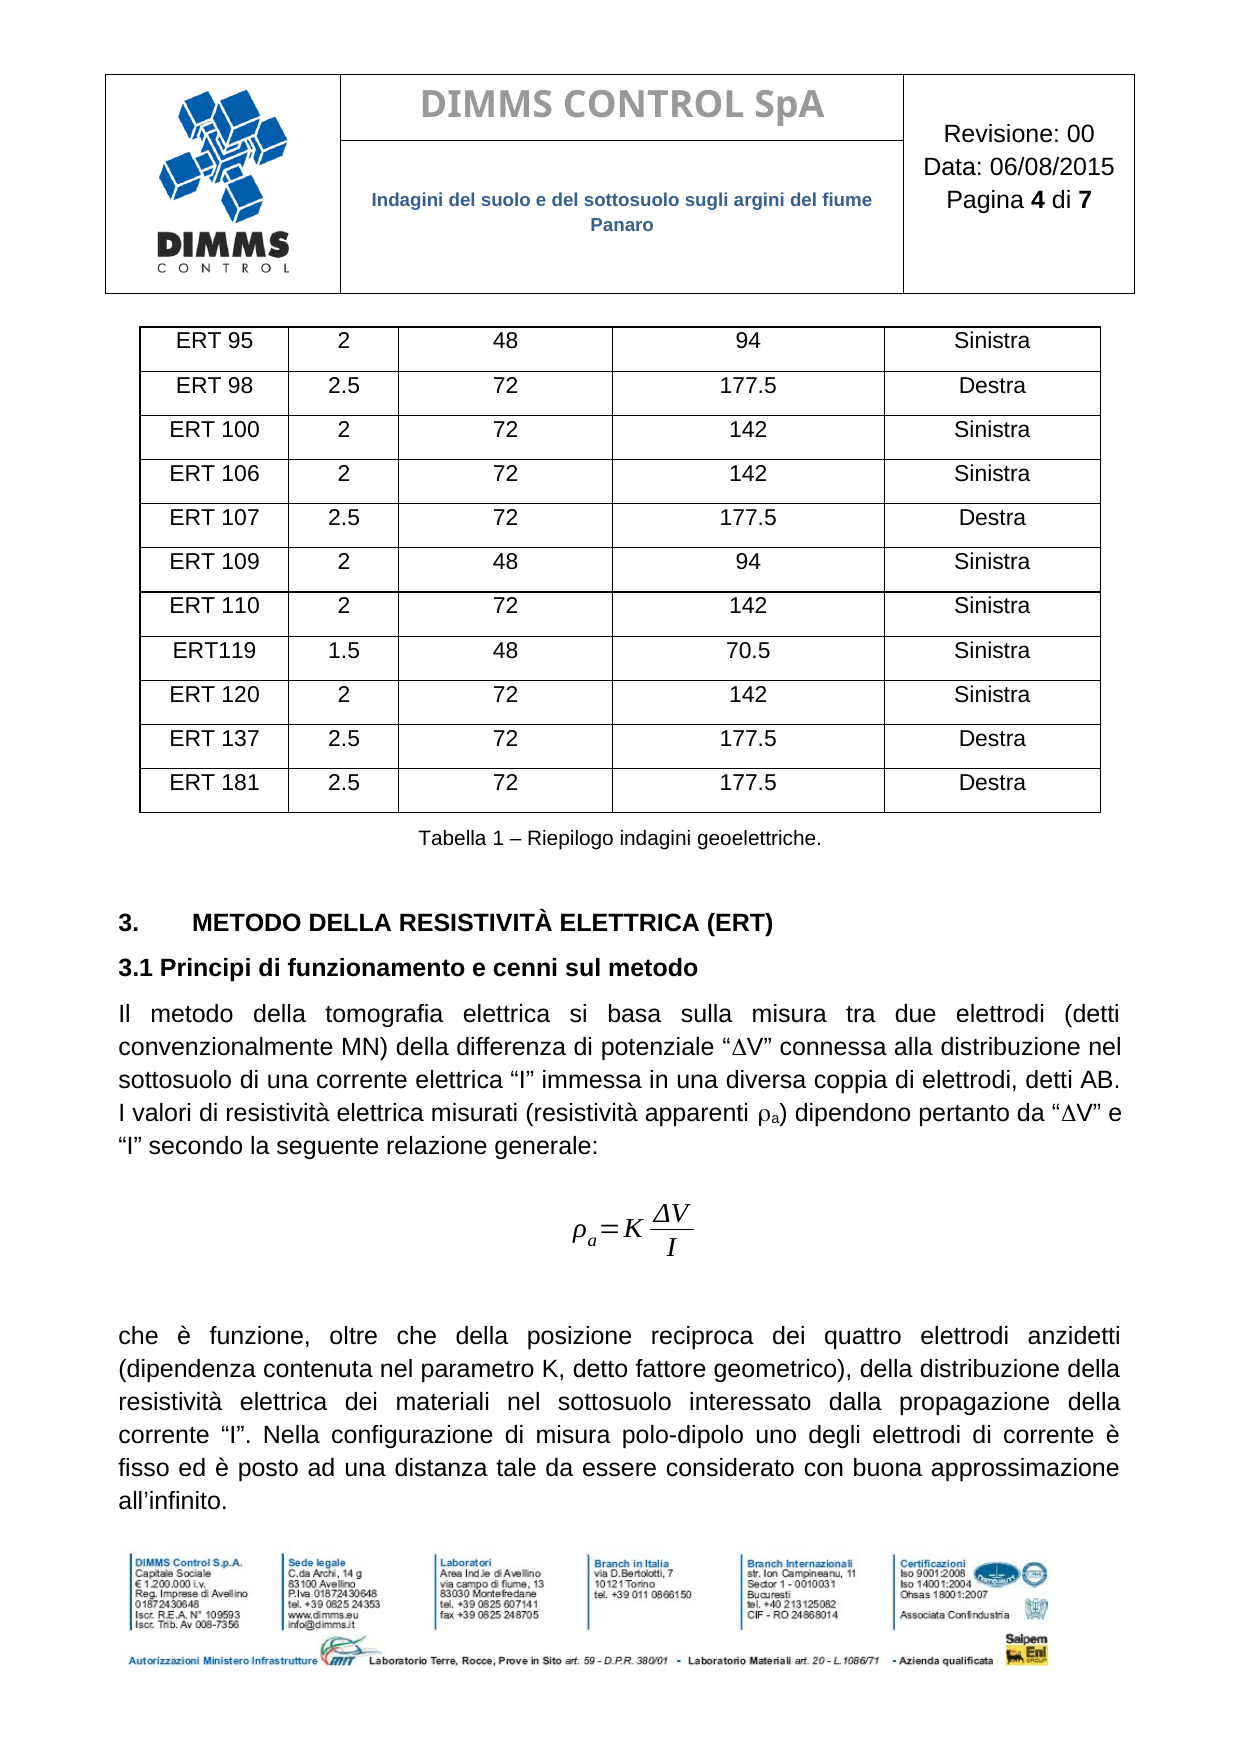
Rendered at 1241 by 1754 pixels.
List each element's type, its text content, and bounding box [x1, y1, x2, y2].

table_cell ERT 98 [141, 372, 288, 415]
table_cell 2 [289, 548, 398, 591]
table_cell Sinistra [885, 637, 1100, 680]
table_cell 177.5 [613, 769, 884, 812]
table_cell Destra [885, 725, 1100, 768]
table_cell 142 [613, 681, 884, 724]
table_cell 2 [289, 328, 398, 371]
table_cell Destra [885, 769, 1100, 812]
table_cell 2.5 [289, 504, 398, 547]
table_cell 70.5 [613, 637, 884, 680]
table_cell 2.5 [289, 725, 398, 768]
table_cell 72 [399, 681, 612, 724]
table_cell ERT 120 [141, 681, 288, 724]
table_cell ERT 181 [141, 769, 288, 812]
table_cell 48 [399, 637, 612, 680]
table_cell Sinistra [885, 416, 1100, 459]
table_cell ERT 137 [141, 725, 288, 768]
text che è funzione, oltre che della posizione reciproca dei quattro elettrodi anzidetti (dipendenza contenuta nel parametro K, detto fattore geometrico), della distribuzione della resistività elettrica dei materiali nel sottosuolo interessato dalla propagazione della corrente “I”. Nella configurazione di misura polo-dipolo uno degli elettrodi di corrente è fisso ed è posto ad una distanza tale da essere considerato con buona approssimazione all’infinito. [118, 1321, 1122, 1514]
table_cell 2 [289, 460, 398, 503]
table_cell 142 [613, 593, 884, 636]
table_cell Sinistra [885, 681, 1100, 724]
table_cell 94 [613, 328, 884, 371]
table_cell 94 [613, 548, 884, 591]
table_cell Sinistra [885, 593, 1100, 636]
table_cell 2.5 [289, 769, 398, 812]
text Il metodo della tomografia elettrica si basa sulla misura tra due elettrodi (detti convenzionalmente MN) della differenza di potenziale “V” connessa alla distribuzione nel sottosuolo di una corrente elettrica “I” immessa in una diversa coppia di elettrodi, detti AB. I valori di resistività elettrica misurati (resistività apparenti a) dipendono pertanto da “V” e “I” secondo la seguente relazione generale: [118, 999, 1122, 1160]
table_cell ERT 100 [141, 416, 288, 459]
table_cell 72 [399, 416, 612, 459]
table_cell 72 [399, 725, 612, 768]
text 3. METODO DELLA RESISTIVITÀ ELETTRICA (ERT) [118, 908, 1122, 937]
table_cell ERT 95 [141, 328, 288, 371]
table_cell 2 [289, 593, 398, 636]
text Tabella 1 – Riepilogo indagini geoelettriche. [118, 826, 1122, 850]
table_cell Sinistra [885, 460, 1100, 503]
table_cell 72 [399, 372, 612, 415]
table_cell 2.5 [289, 372, 398, 415]
table_cell 177.5 [613, 372, 884, 415]
table_cell 177.5 [613, 725, 884, 768]
table_cell 72 [399, 460, 612, 503]
table_cell 72 [399, 593, 612, 636]
table_cell ERT 106 [141, 460, 288, 503]
table_cell Sinistra [885, 328, 1100, 371]
table_cell 1.5 [289, 637, 398, 680]
table_cell 142 [613, 460, 884, 503]
table_cell Destra [885, 504, 1100, 547]
table_cell 48 [399, 548, 612, 591]
table_cell 72 [399, 504, 612, 547]
table_cell ERT 107 [141, 504, 288, 547]
table_cell ERT 110 [141, 593, 288, 636]
table_cell ERT119 [141, 637, 288, 680]
table_cell Sinistra [885, 548, 1100, 591]
table_cell 142 [613, 416, 884, 459]
table_cell 177.5 [613, 504, 884, 547]
picture [156, 86, 290, 273]
picture [118, 1546, 1062, 1676]
table_cell 2 [289, 416, 398, 459]
table_cell Destra [885, 372, 1100, 415]
text 3.1 Principi di funzionamento e cenni sul metodo [118, 953, 1122, 982]
table_cell ERT 109 [141, 548, 288, 591]
table_cell 48 [399, 328, 612, 371]
table_cell 2 [289, 681, 398, 724]
table_cell 72 [399, 769, 612, 812]
